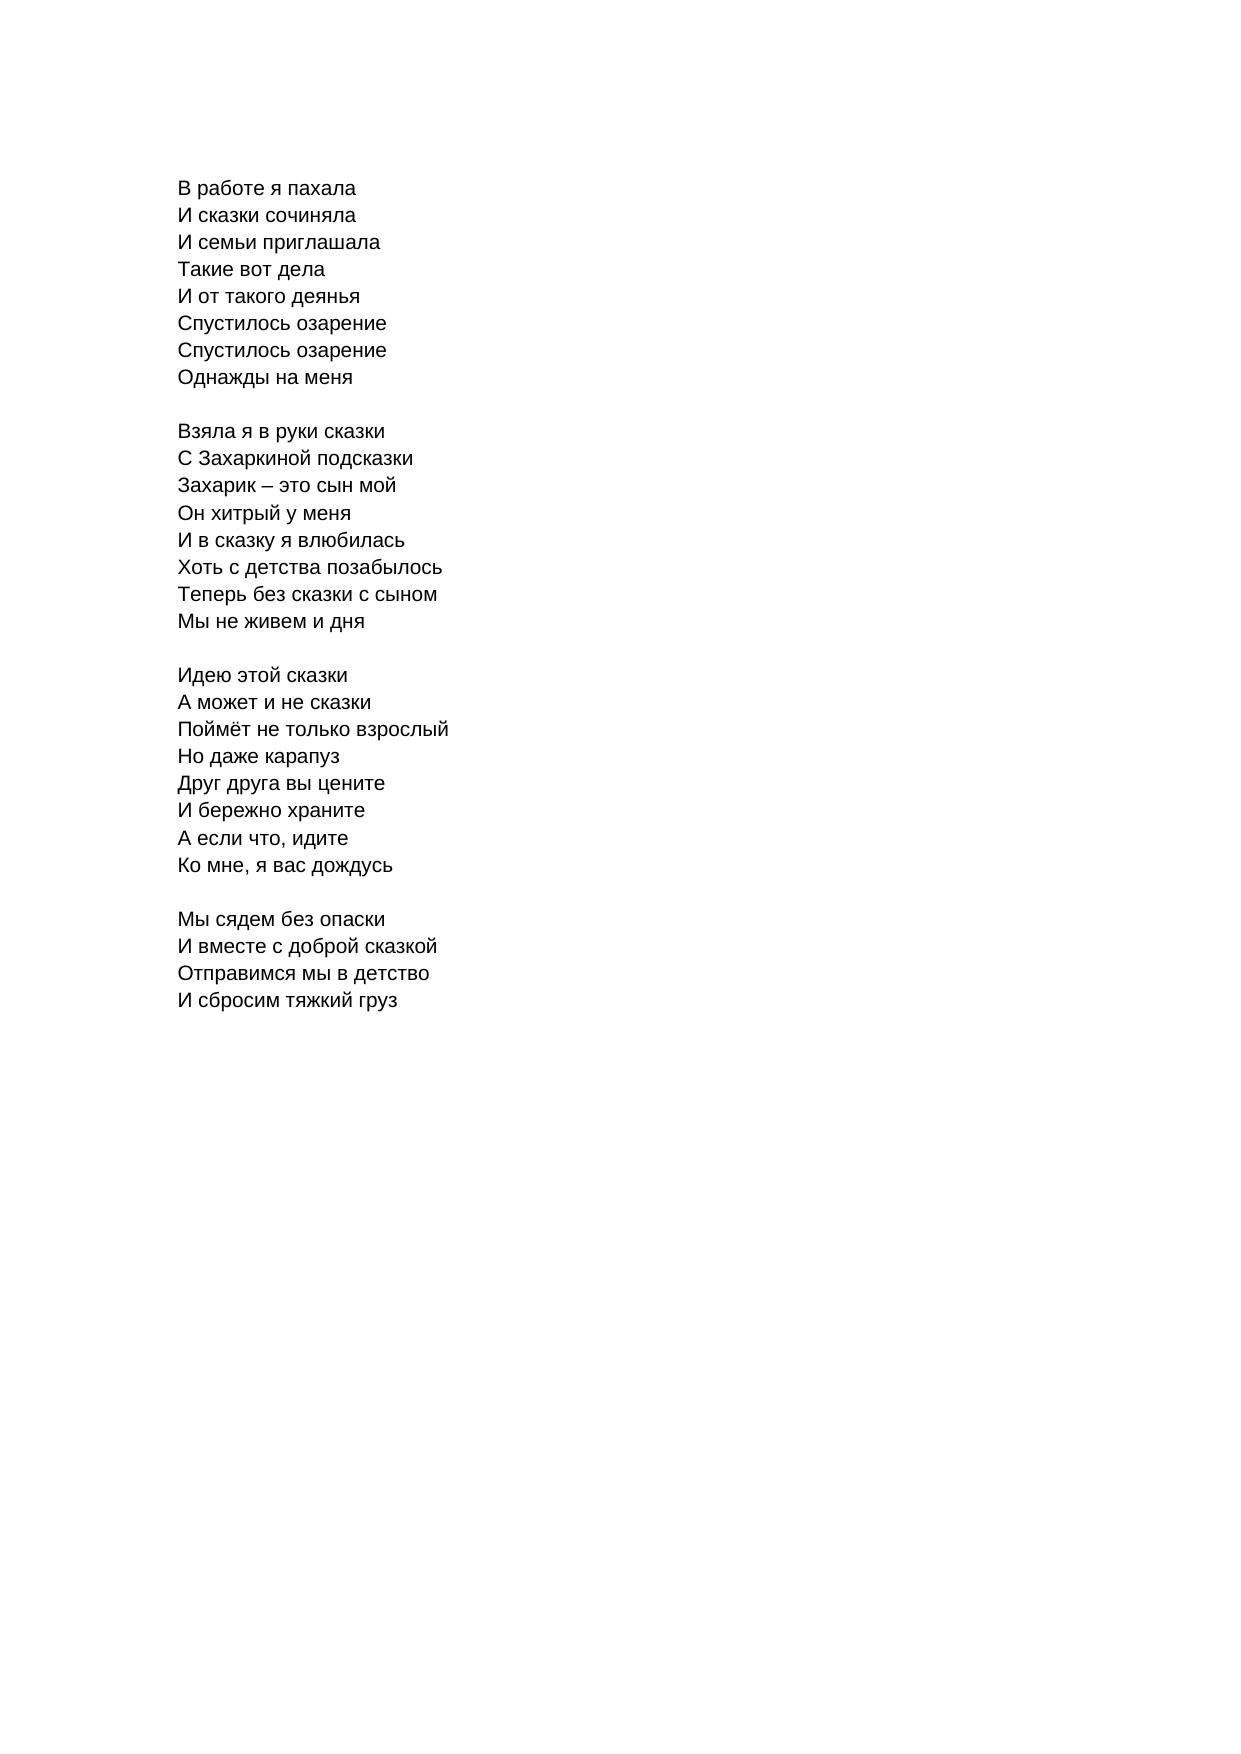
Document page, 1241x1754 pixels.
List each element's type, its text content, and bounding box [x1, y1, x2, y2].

text И семьи приглашала Такие вот дела И от такого деянья Спустилось озарение Спустилось озарение Однажды на меня Взяла я в руки сказки С Захаркиной подсказки Захарик – это сын мой Он хитрый у меня И в сказку я влюбилась Хоть с детства позабылось Теперь без сказки с сыном Мы не живем и дня Идею этой сказки А может и не сказки Поймёт не только взрослый Но даже карапуз [177, 226, 1152, 768]
text В работе я пахала И сказки сочиняла [177, 118, 1152, 226]
text Друг друга вы цените И бережно храните А если что, идите Ко мне, я вас дождусь Мы сядем без опаски И вместе с доброй сказкой Отправимся мы в детство И сбросим тяжкий груз [177, 768, 1152, 1012]
